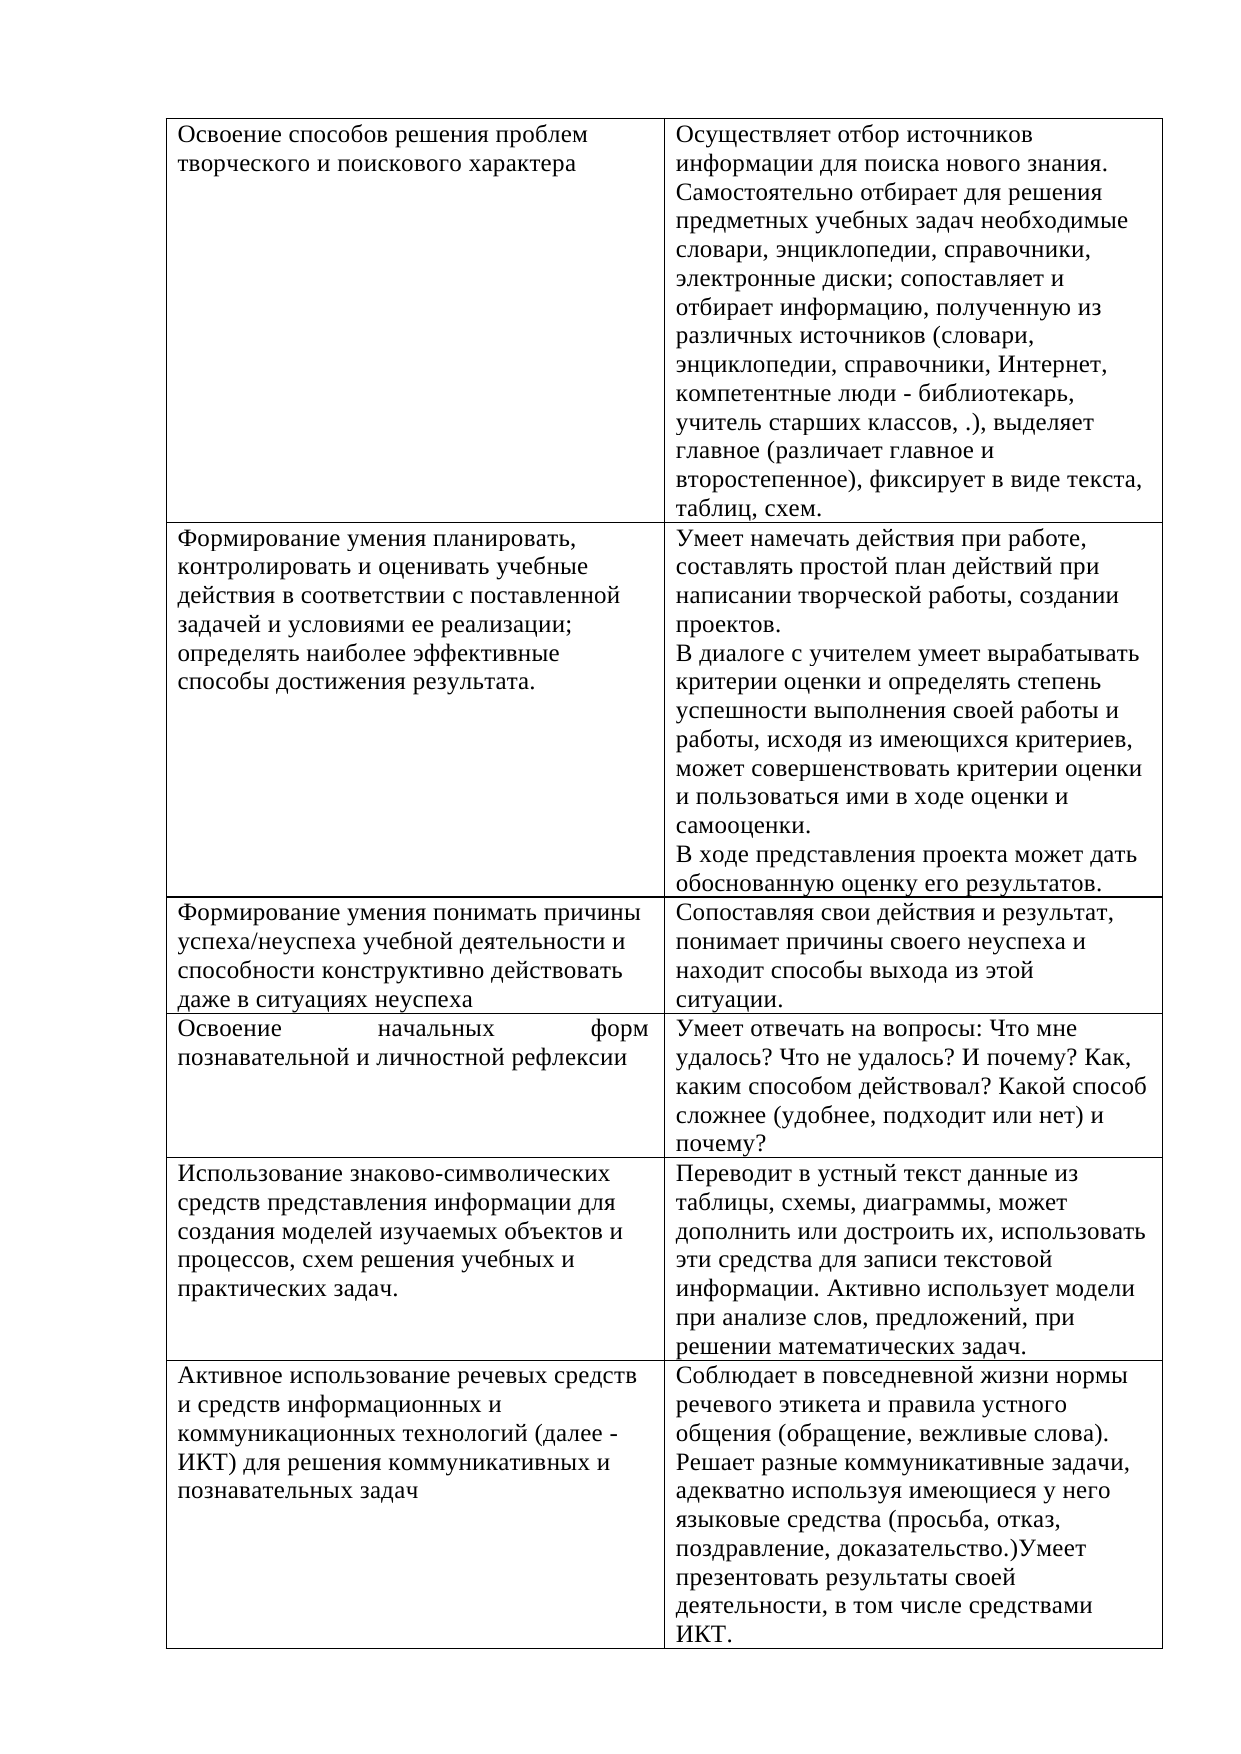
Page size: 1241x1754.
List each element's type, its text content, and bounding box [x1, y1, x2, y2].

table_cell Сопоставляя свои действия и результат, понимает причины своего неуспеха и находит способы выхода из этой ситуации. [783, 898, 1162, 1012]
table_cell Осуществляет отбор источников информации для поиска нового знания. Самостоятельно отбирает для решения предметных учебных задач необходимые словари, энциклопедии, справочники, электронные диски; сопоставляет и отбирает информацию, полученную из различных источников (словари, энциклопедии, справочники, Интернет, компетентные люди - библиотекарь, учитель старших классов, .), выделяет главное (различает главное и второстепенное), фиксирует в виде текста, таблиц, схем. [823, 119, 1162, 522]
table_cell Умеет отвечать на вопросы: Что мне удалось? Что не удалось? И почему? Как, каким способом действовал? Какой способ сложнее (удобнее, подходит или нет) и почему? [665, 1014, 1162, 1157]
table_cell Переводит в устный текст данные из таблицы, схемы, диаграммы, может дополнить или достроить их, использовать эти средства для записи текстовой информации. Активно использует модели при анализе слов, предложений, при решении математических задач. [665, 1158, 1162, 1359]
table_cell Активное использование речевых средств и средств информационных и коммуникационных технологий (далее - ИКТ) для решения коммуникативных и познавательных задач [167, 1361, 664, 1648]
table_cell Соблюдает в повседневной жизни нормы речевого этикета и правила устного общения (обращение, вежливые слова). Решает разные коммуникативные задачи, адекватно используя имеющиеся у него языковые средства (просьба, отказ, поздравление, доказательство.)Умеет презентовать результаты своей деятельности, в том числе средствами ИКТ. [733, 1361, 1162, 1648]
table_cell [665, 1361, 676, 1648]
table_cell Освоение начальных форм познавательной и личностной рефлексии [167, 1014, 664, 1157]
table_cell Умеет намечать действия при работе, составлять простой план действий при написании творческой работы, создании проектов. В диалоге с учителем умеет вырабатывать критерии оценки и определять степень успешности выполнения своей работы и работы, исходя из имеющихся критериев, может совершенствовать критерии оценки и пользоваться ими в ходе оценки и самооценки. В ходе представления проекта может дать обоснованную оценку его результатов. [781, 523, 1162, 896]
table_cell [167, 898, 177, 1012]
table_cell Формирование умения планировать, контролировать и оценивать учебные действия в соответствии с поставленной задачей и условиями ее реализации; определять наиболее эффективные способы достижения результата. [167, 523, 664, 896]
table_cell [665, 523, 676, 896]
table_cell Формирование умения понимать причины успеха/неуспеха учебной деятельности и способности конструктивно действовать даже в ситуациях неуспеха [473, 898, 664, 1012]
table_cell Использование знаково-символических средств представления информации для создания моделей изучаемых объектов и процессов, схем решения учебных и практических задач. [167, 1158, 664, 1359]
table_cell Освоение способов решения проблем творческого и поискового характера [167, 119, 664, 522]
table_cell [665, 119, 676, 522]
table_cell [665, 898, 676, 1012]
